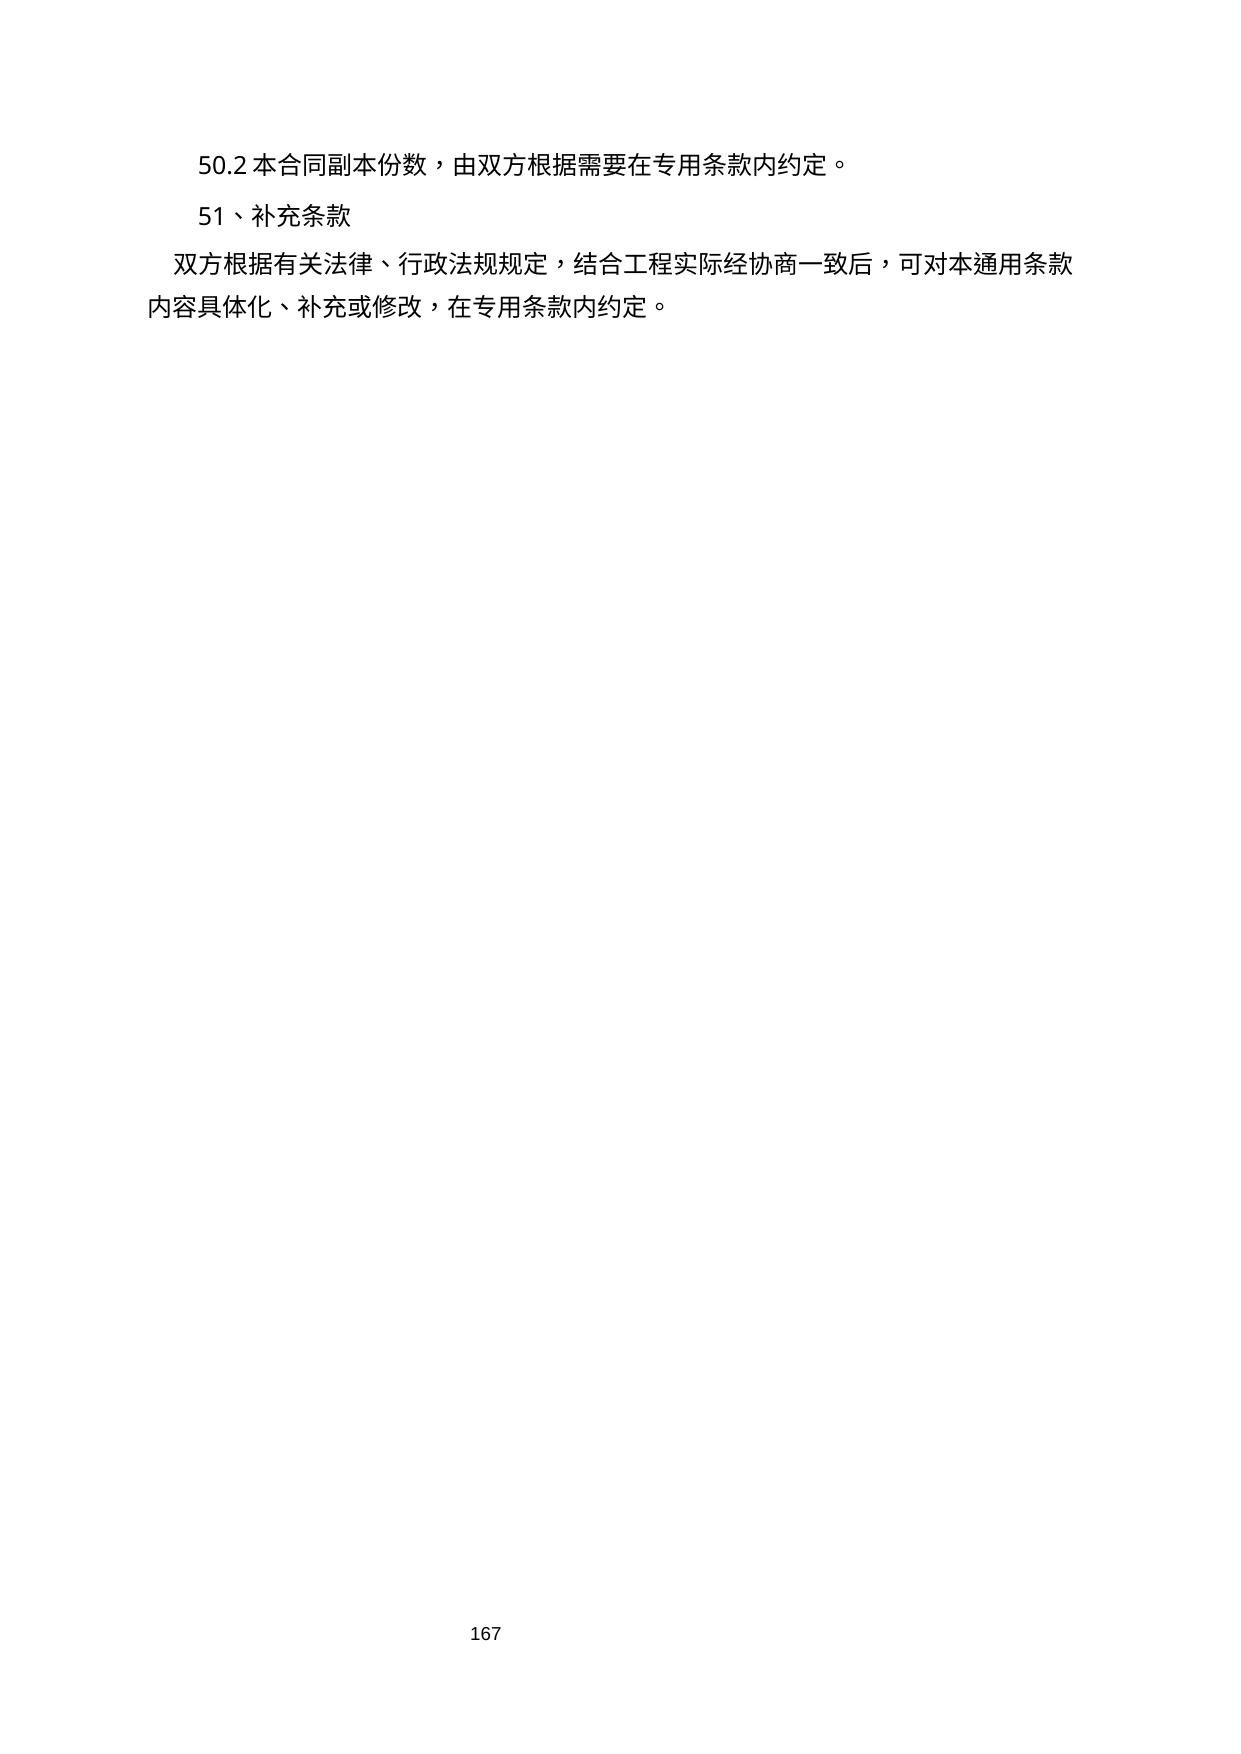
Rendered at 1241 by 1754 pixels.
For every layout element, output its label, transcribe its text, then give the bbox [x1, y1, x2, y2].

text 双方根据有关法律、行政法规规定，结合工程实际经协商一致后，可对本通用条款内容具体化、补充或修改，在专用条款内约定。 [148, 250, 1093, 322]
text 50.2本合同副本份数，由双方根据需要在专用条款内约定。 [148, 148, 1093, 182]
text 51、补充条款 [148, 199, 1093, 233]
